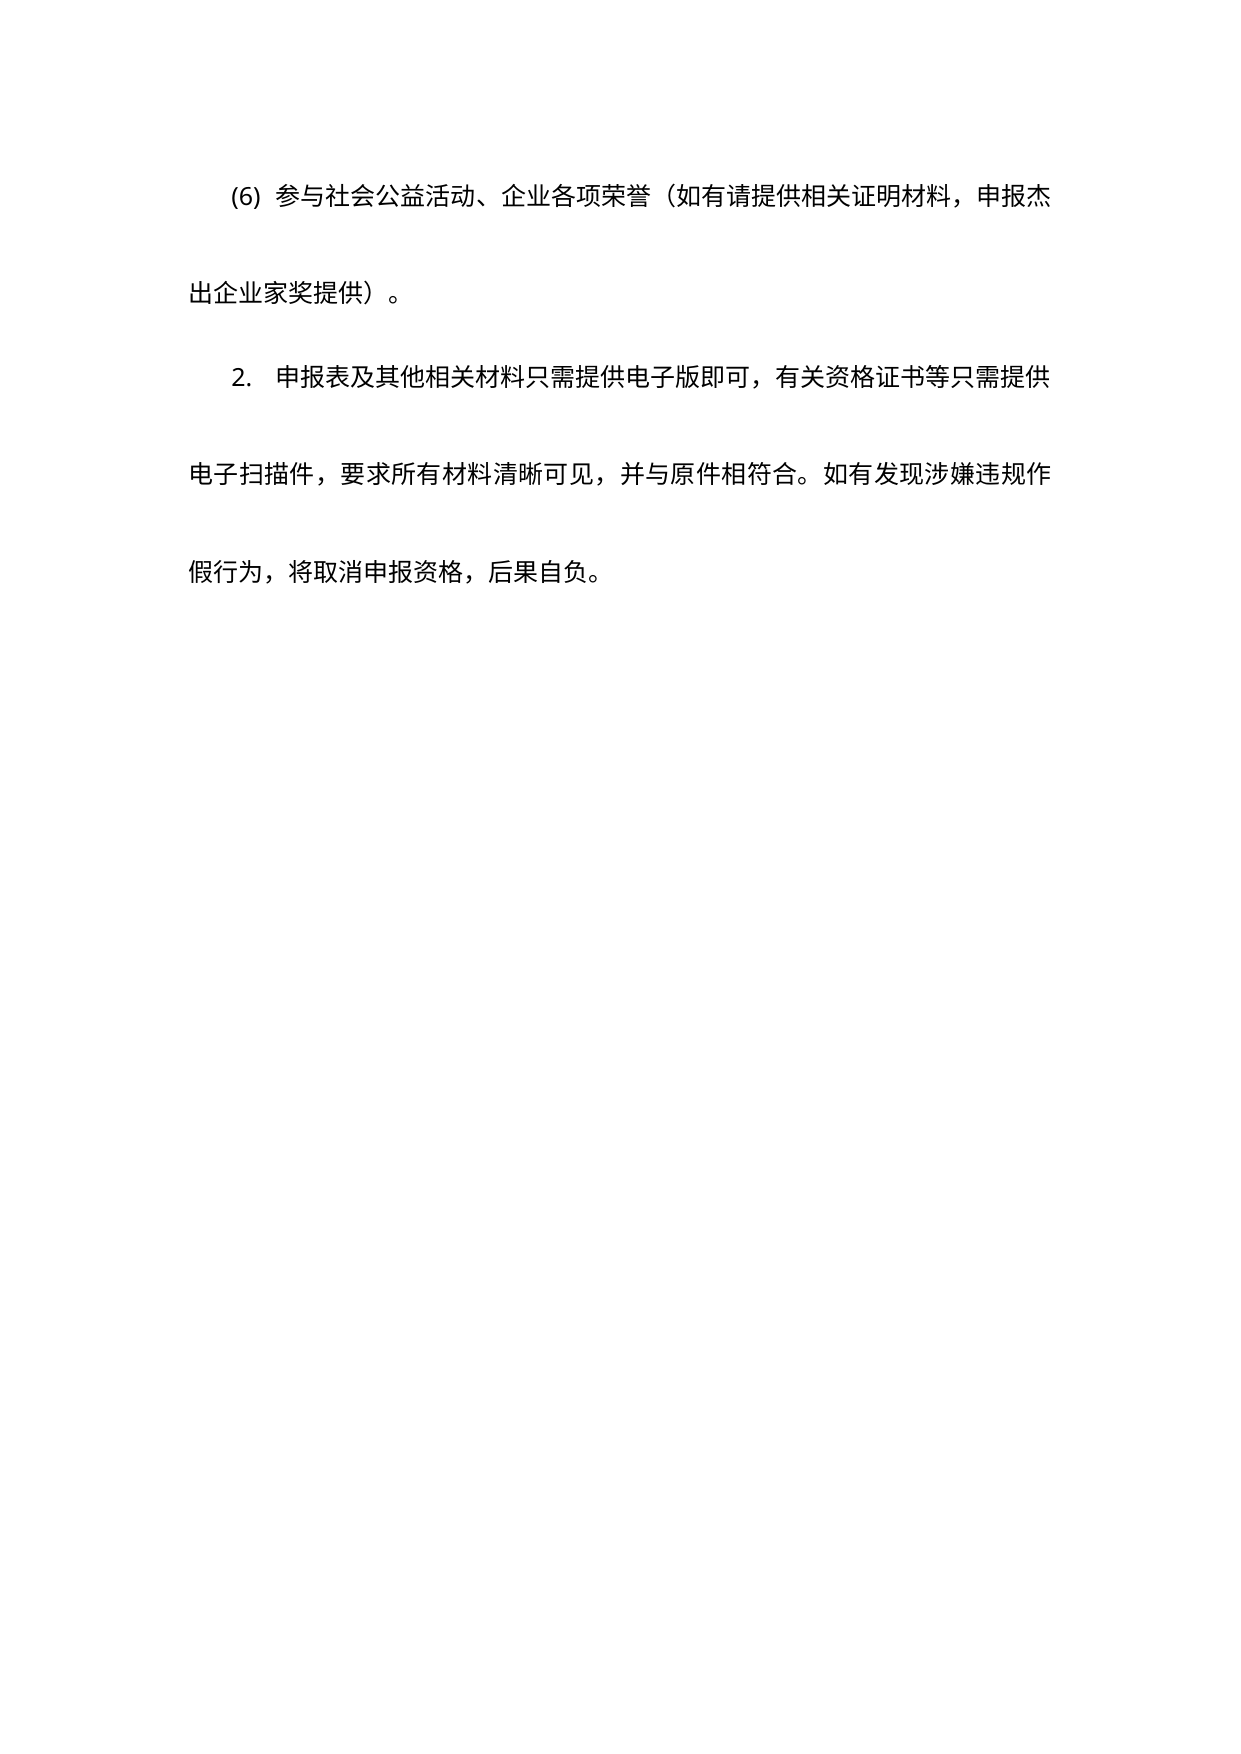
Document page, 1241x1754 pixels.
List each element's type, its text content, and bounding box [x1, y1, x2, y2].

list 参与社会公益活动、企业各项荣誉（如有请提供相关证明材料，申报杰出企业家奖提供）。 [188, 162, 1053, 324]
list 申报表及其他相关材料只需提供电子版即可，有关资格证书等只需提供电子扫描件，要求所有材料清晰可见，并与原件相符合。如有发现涉嫌违规作假行为，将取消申报资格，后果自负。 [188, 343, 1053, 603]
